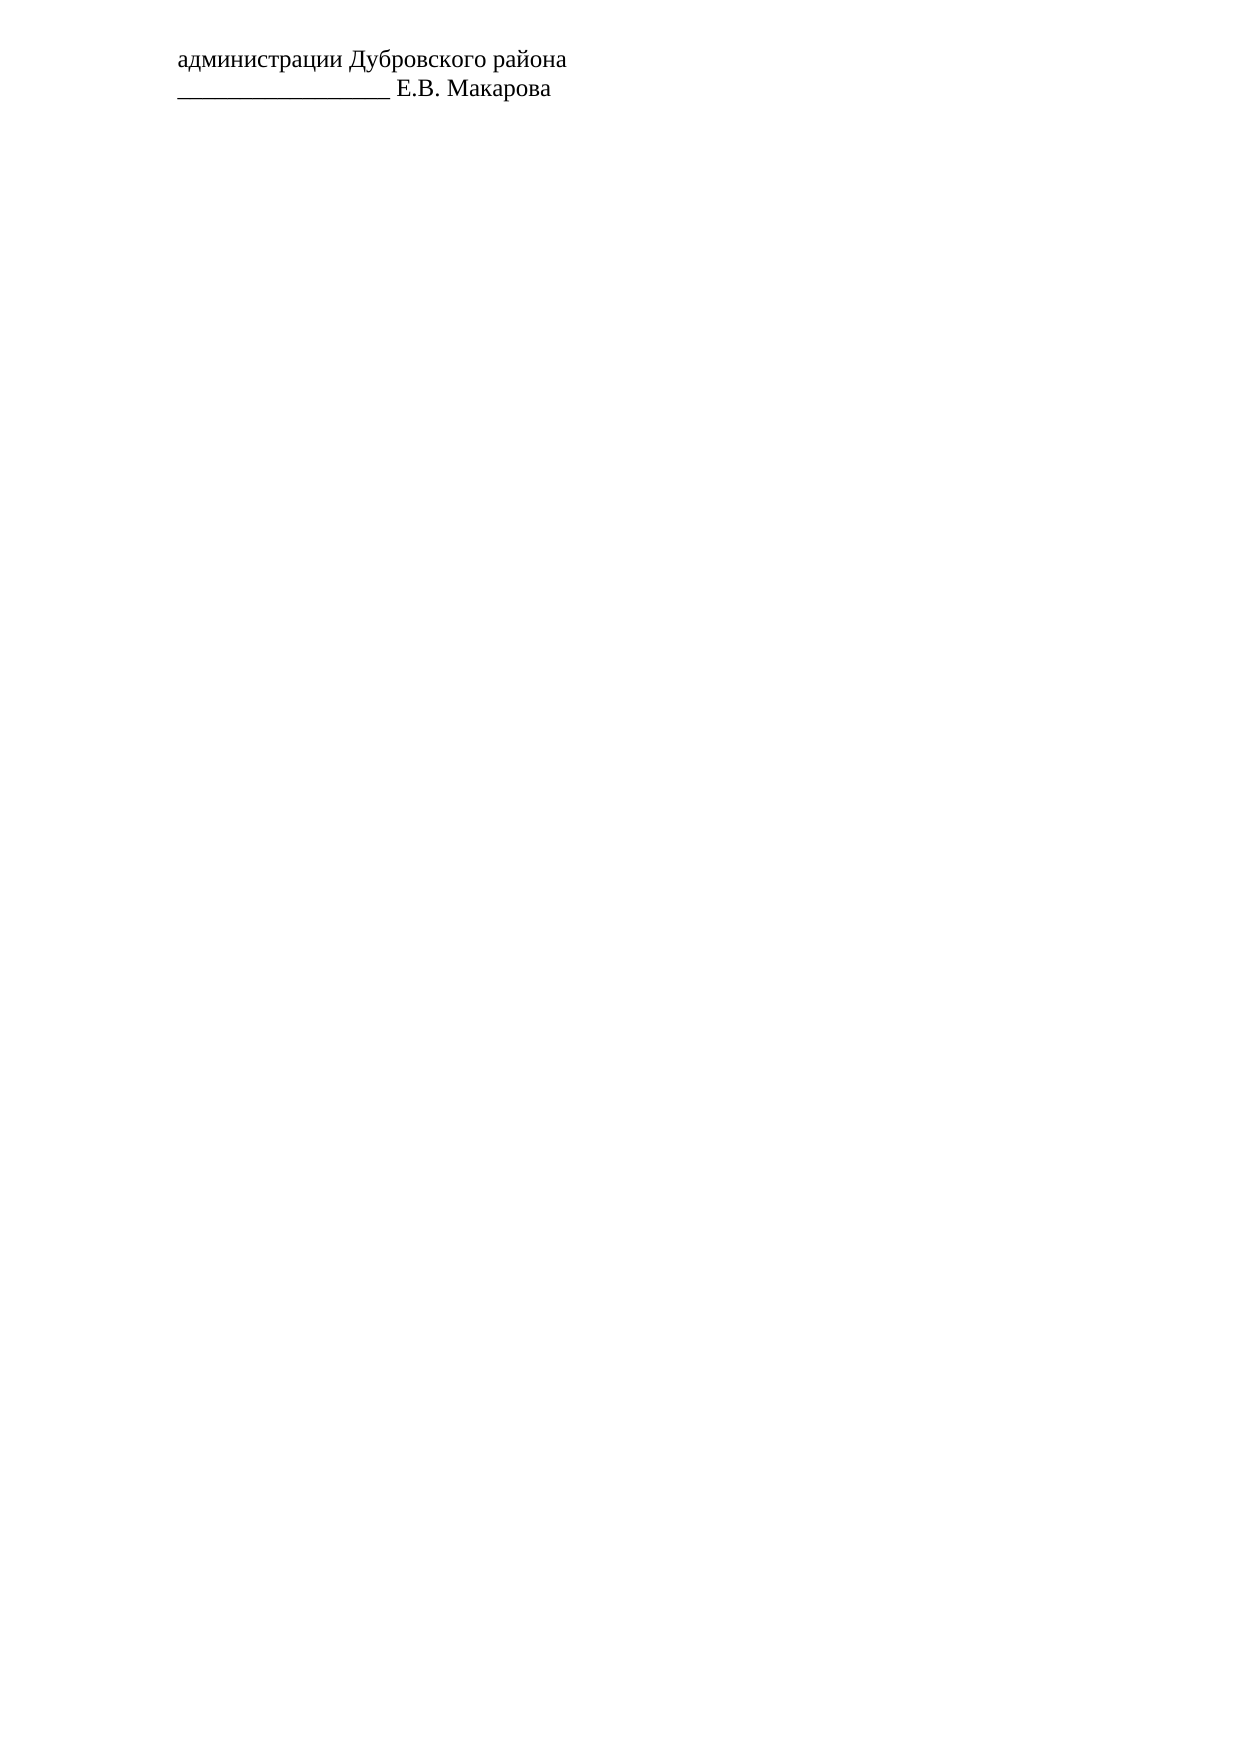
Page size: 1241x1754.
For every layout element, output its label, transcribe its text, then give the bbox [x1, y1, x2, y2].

text _________________ Е.В. Макарова [177, 73, 1181, 102]
text администрации Дубровского района [177, 44, 1181, 73]
